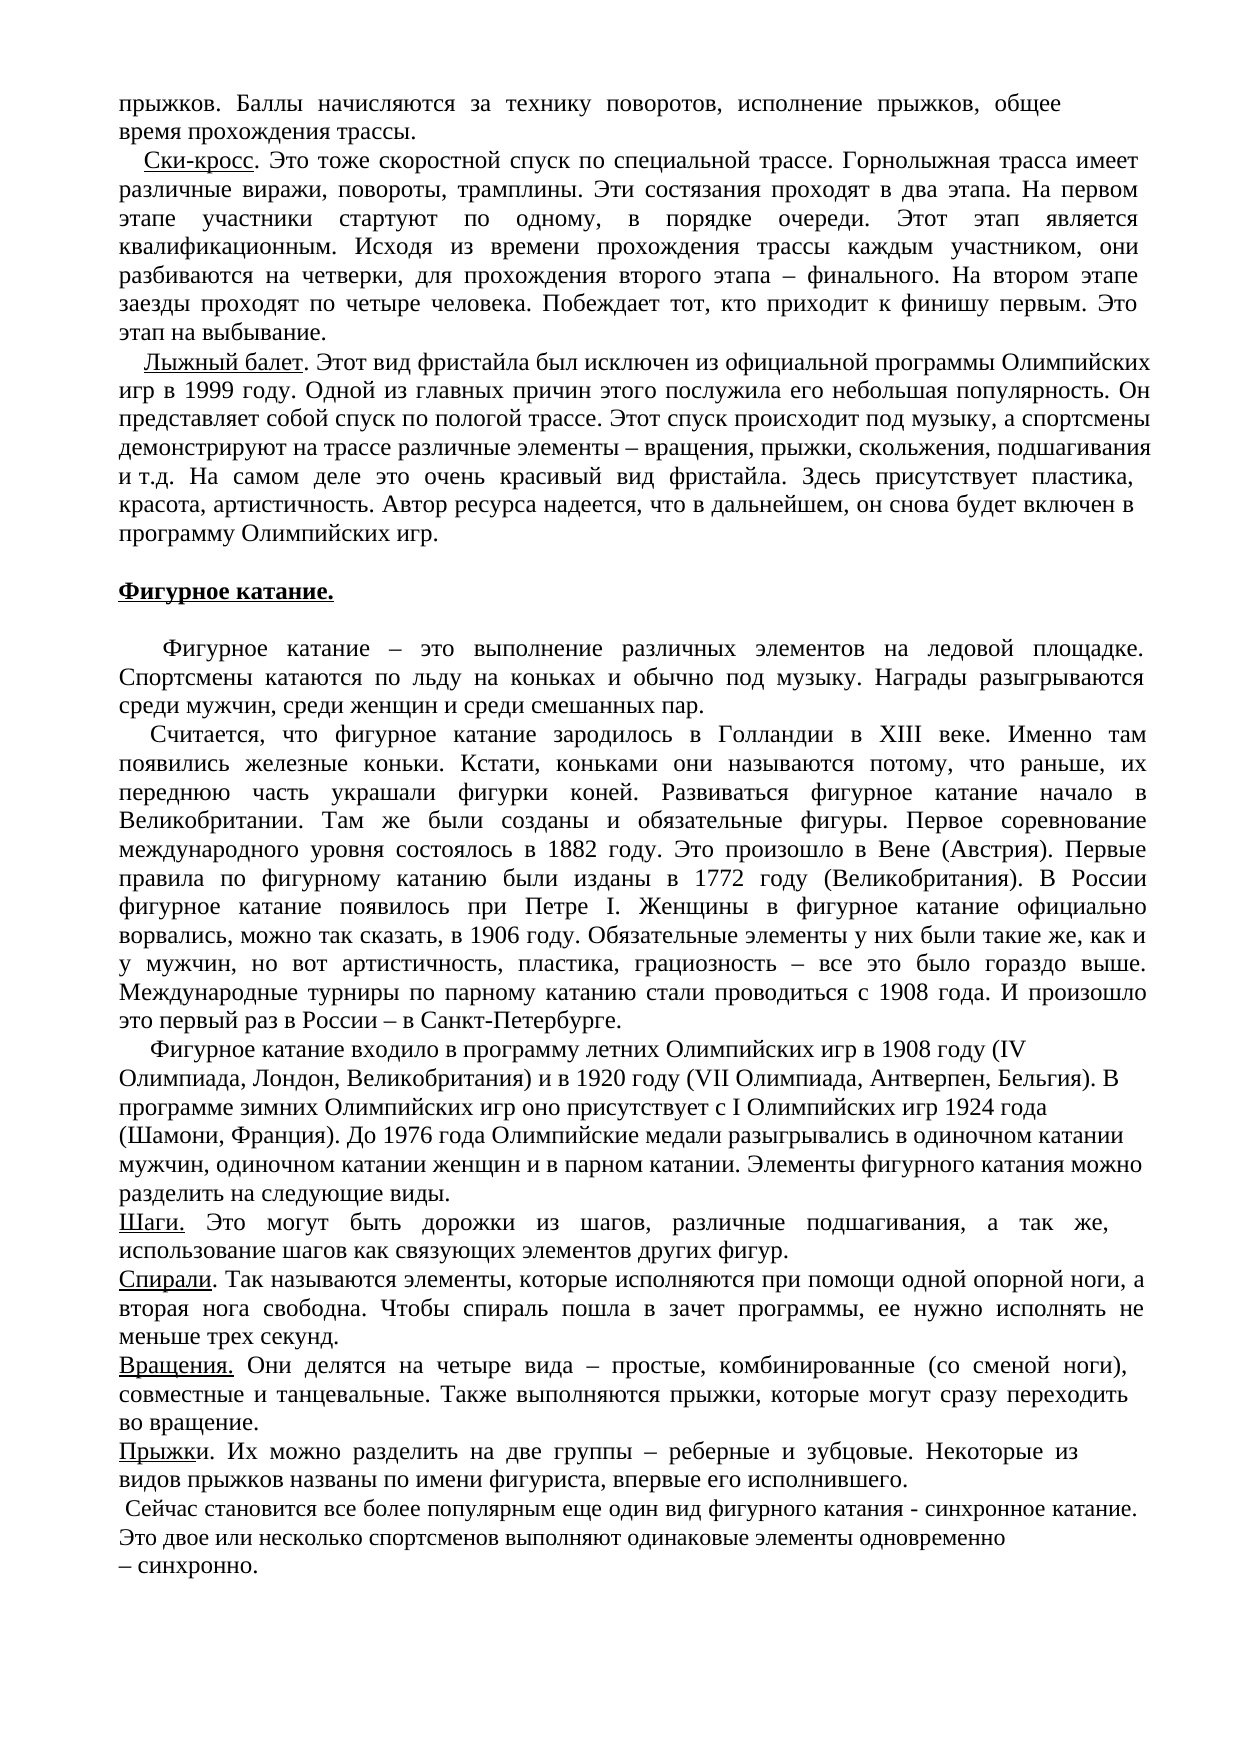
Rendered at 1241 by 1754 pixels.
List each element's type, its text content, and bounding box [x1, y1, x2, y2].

text Спирали. Так называются элементы, которые исполняются при помощи одной опорной ноги, а вторая нога свободна. Чтобы спираль пошла в зачет программы, ее нужно исполнять не меньше трех секунд. [119, 1265, 1146, 1350]
text (Шамони, Франция). До 1976 года Олимпийские медали разыгрывались в одиночном катании [119, 1120, 1152, 1149]
text Олимпиада, Лондон, Великобритания) и в 1920 году (VII Олимпиада, Антверпен, Бельгия). В [119, 1063, 1152, 1092]
text Прыжки. Их можно разделить на две группы – реберные и зубцовые. Некоторые из видов прыжков названы по имени фигуриста, впервые его исполнившего. [119, 1437, 1079, 1493]
text программе зимних Олимпийских игр оно присутствует с I Олимпийских игр 1924 года [119, 1092, 1152, 1120]
text Ски-кросс. Это тоже скоростной спуск по специальной трассе. Горнолыжная трасса имеет различные виражи, повороты, трамплины. Эти состязания проходят в два этапа. На первом этапе участники стартуют по одному, в порядке очереди. Этот этап является квалификационным. Исходя из времени прохождения трассы каждым участником, они разбиваются на четверки, для прохождения второго этапа – финального. На втором этапе заезды проходят по четыре человека. Побеждает тот, кто приходит к финишу первым. Это этап на выбывание. [119, 146, 1139, 346]
text Вращения. Они делятся на четыре вида – простые, комбинированные (со сменой ноги), совместные и танцевальные. Также выполняются прыжки, которые могут сразу переходить во вращение. [119, 1351, 1129, 1436]
text Шаги. Это могут быть дорожки из шагов, различные подшагивания, а так же, использование шагов как связующих элементов других фигур. [119, 1208, 1110, 1264]
text Фигурное катание. [118, 576, 1152, 604]
list т.д. На самом деле это очень красивый вид фристайла. Здесь присутствует пластика, красота, артистичность. Автор ресурса надеется, что в дальнейшем, он снова будет включен в программу Олимпийских игр. [118, 462, 1135, 546]
text мужчин, одиночном катании женщин и в парном катании. Элементы фигурного катания можно [119, 1149, 1152, 1178]
text Сейчас становится все более популярным еще один вид фигурного катания - синхронное катание. Это двое или несколько спортсменов выполняют одинаковые элементы одновременно [119, 1494, 1139, 1551]
text прыжков. Баллы начисляются за технику поворотов, исполнение прыжков, общее время прохождения трассы. [119, 89, 1062, 145]
text Лыжный балет. Этот вид фристайла был исключен из официальной программы Олимпийских игр в 1999 году. Одной из главных причин этого послужила его небольшая популярность. Он представляет собой спуск по пологой трассе. Этот спуск происходит под музыку, а спортсмены демонстрируют на трассе различные элементы – вращения, прыжки, скольжения, подшагивания [119, 348, 1152, 460]
text Считается, что фигурное катание зародилось в Голландии в XIII веке. Именно там появились железные коньки. Кстати, коньками они называются потому, что раньше, их переднюю часть украшали фигурки коней. Развиваться фигурное катание начало в Великобритании. Там же были созданы и обязательные фигуры. Первое соревнование международного уровня состоялось в 1882 году. Это произошло в Вене (Австрия). Первые правила по фигурному катанию были изданы в 1772 году (Великобритания). В России фигурное катание появилось при Петре I. Женщины в фигурное катание официально ворвались, можно так сказать, в 1906 году. Обязательные элементы у них были такие же, как и у мужчин, но вот артистичность, пластика, грациозность – все это было гораздо выше. Международные турниры по парному катанию стали проводиться с 1908 года. И произошло это первый раз в России – в Санкт-Петербурге. [119, 720, 1148, 1034]
text Фигурное катание входило в программу летних Олимпийских игр в 1908 году (IV [150, 1034, 1152, 1063]
text разделить на следующие виды. [119, 1178, 1152, 1207]
text – синхронно. [119, 1552, 1152, 1579]
text Фигурное катание – это выполнение различных элементов на ледовой площадке. Спортсмены катаются по льду на коньках и обычно под музыку. Награды разыгрываются среди мужчин, среди женщин и среди смешанных пар. [119, 634, 1146, 719]
